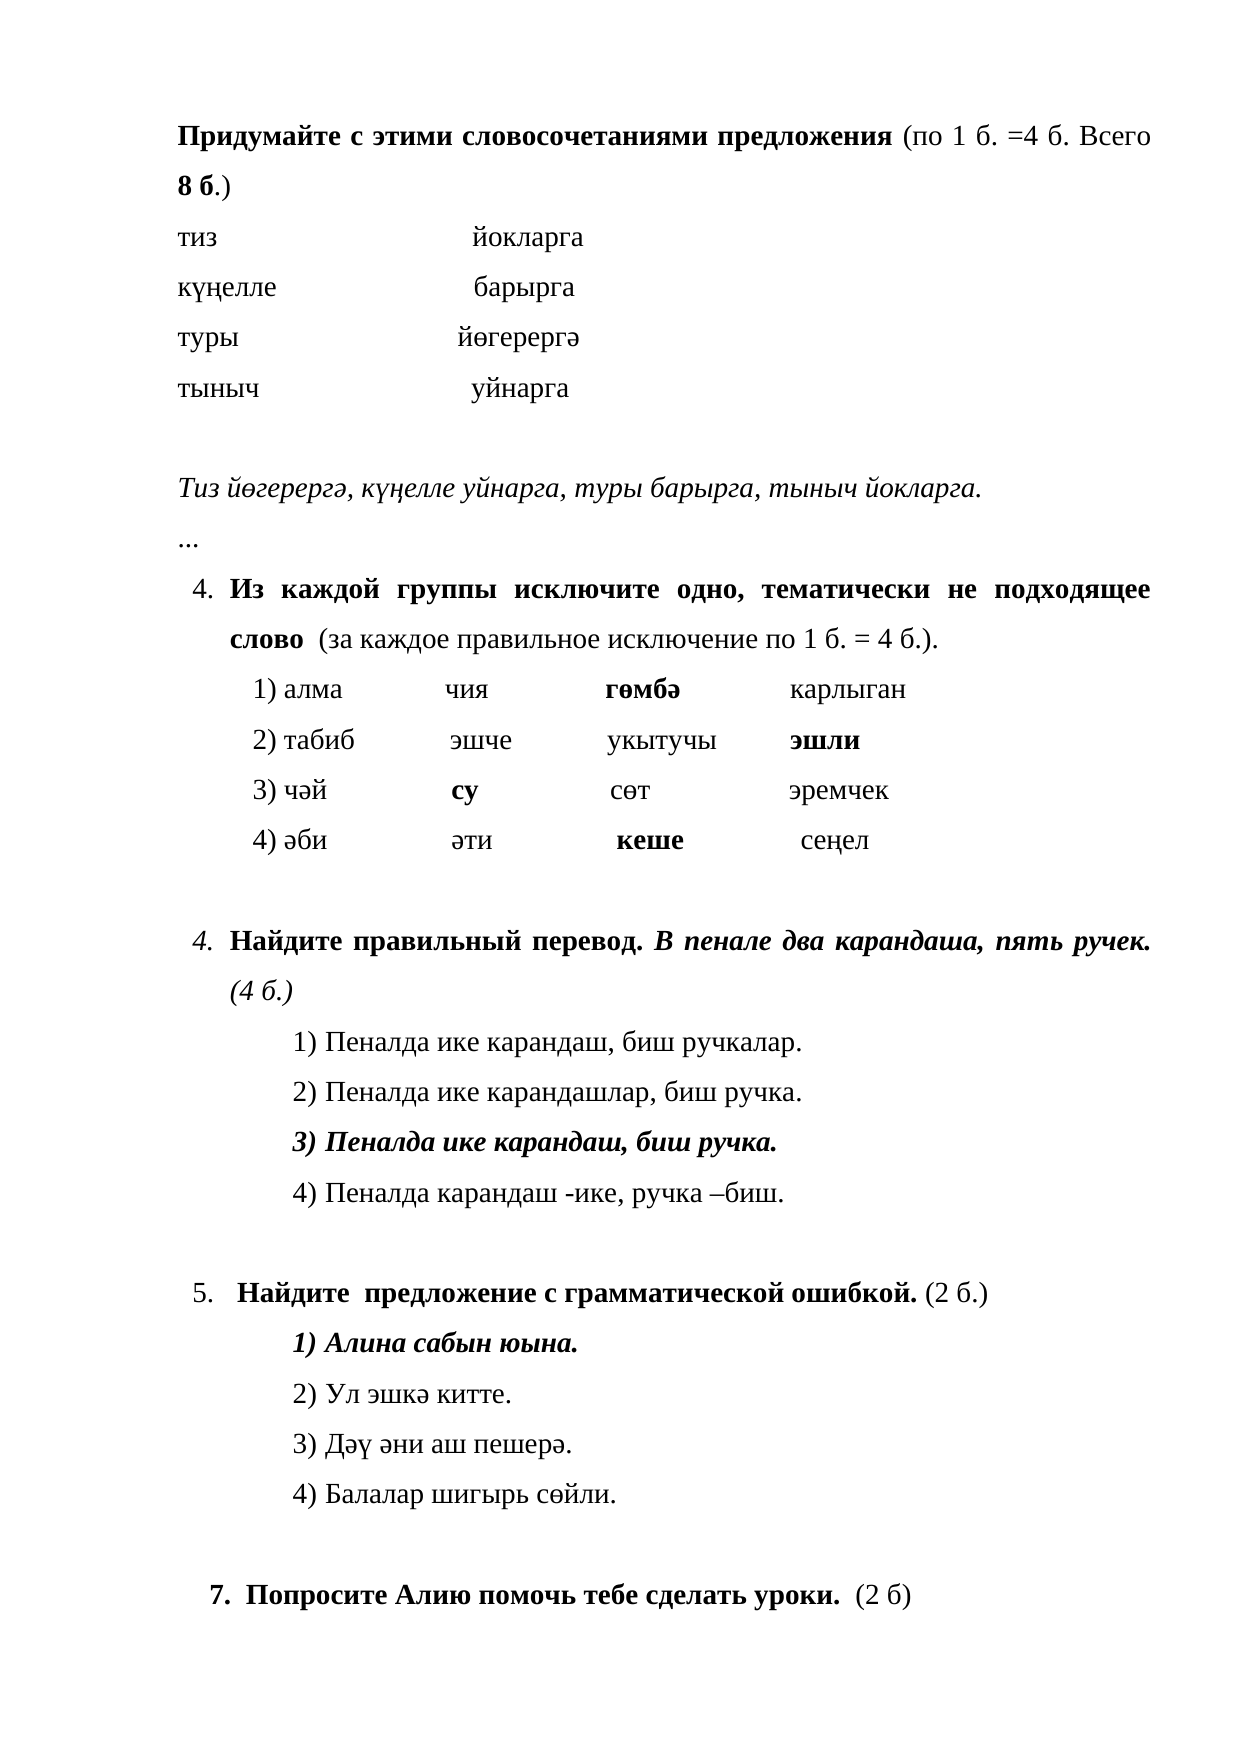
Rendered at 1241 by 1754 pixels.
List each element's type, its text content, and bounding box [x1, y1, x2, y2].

list 1) алма чия гөмбә карлыган [252, 672, 1152, 705]
list Из каждой группы исключите одно, тематически не подходящее слово (за каждое правильное исключение по 1 б. = 4 б.). [192, 571, 1152, 655]
list 2) табиб эшче укытучы эшли [252, 722, 1152, 755]
list Найдите предложение с грамматической ошибкой. (2 б.) [192, 1275, 1152, 1309]
list Пеналда ике карандаш, биш ручка. [252, 1124, 1152, 1158]
list Дәү әни аш пешерә. [252, 1426, 1152, 1460]
text күңелле барырга [177, 269, 1152, 303]
text Тиз йөгерергә, күңелле уйнарга, туры барырга, тыныч йокларга. [177, 470, 1152, 504]
list Найдите правильный перевод. В пенале два карандаша, пять ручек. (4 б.) [192, 923, 1152, 1007]
list Пеналда карандаш -ике, ручка –биш. [252, 1175, 1152, 1208]
text 7. Попросите Алию помочь тебе сделать уроки. (2 б) [165, 1577, 1152, 1611]
list Пеналда ике карандаш, биш ручкалар. [252, 1024, 1152, 1057]
list Алина сабын юына. [252, 1326, 1152, 1359]
text тыныч уйнарга [177, 370, 1152, 403]
text туры йөгерергә [177, 319, 1152, 353]
list Пеналда ике карандашлар, биш ручка. [252, 1074, 1152, 1108]
text Придумайте с этими словосочетаниями предложения (по 1 б. =4 б. Всего 8 б.) [177, 118, 1152, 202]
list Ул эшкә китте. [252, 1376, 1152, 1409]
text тиз йокларга [177, 219, 1152, 252]
text ... [177, 521, 1152, 554]
list 4) әби әти кеше сеңел [252, 822, 1152, 856]
list Балалар шигырь сөйли. [252, 1477, 1152, 1510]
list 3) чәй су сөт эремчек [252, 772, 1152, 806]
